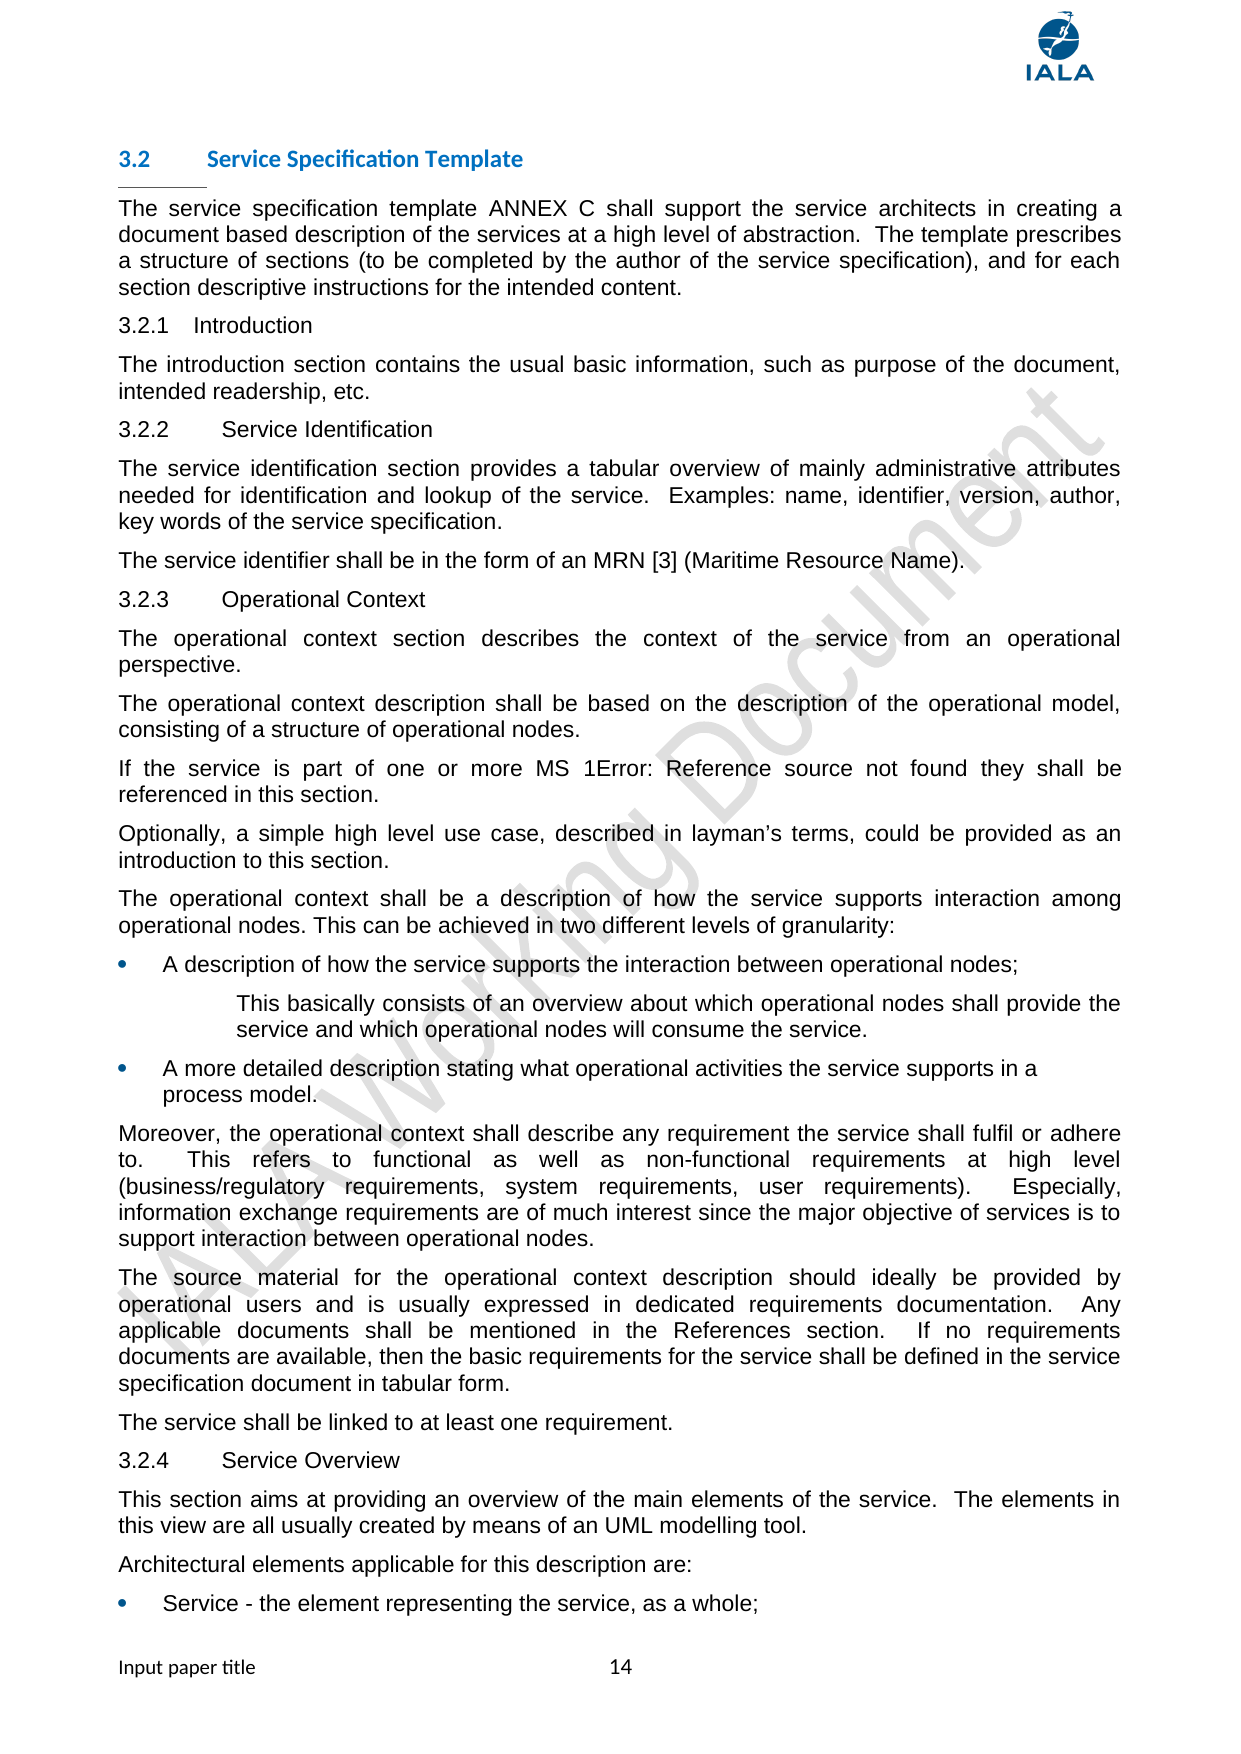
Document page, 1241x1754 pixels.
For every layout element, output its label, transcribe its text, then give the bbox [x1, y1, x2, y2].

text The source material for the operational context description should ideally be provided by operational users and is usually expressed in dedicated requirements documentation. Any applicable documents shall be mentioned in the References section. If no requirements documents are available, then the basic requirements for the service shall be defined in the service specification document in tabular form. [118, 1264, 1122, 1396]
text The service identifier shall be in the form of an MRN [3] (Maritime Resource Name). [118, 547, 1122, 573]
text The service identification section provides a tabular overview of mainly administrative attributes needed for identification and lookup of the service. Examples: name, identifier, version, author, key words of the service specification. [118, 455, 1122, 534]
list Service - the element representing the service, as a whole; [118, 1590, 1122, 1617]
subtitle Service Identification [118, 416, 1033, 443]
subtitle Operational Context [118, 586, 1033, 612]
subtitle Service Specification Template [118, 143, 1122, 174]
text Moreover, the operational context shall describe any requirement the service shall fulfil or adhere to. This refers to functional as well as non-functional requirements at high level (business/regulatory requirements, system requirements, user requirements). Especially, information exchange requirements are of much interest since the major objective of services is to support interaction between operational nodes. [118, 1120, 1122, 1252]
text The operational context section describes the context of the service from an operational perspective. [118, 624, 1122, 677]
subtitle Introduction [118, 312, 1033, 339]
list A description of how the service supports the interaction between operational nodes; [118, 951, 1122, 977]
text Optionally, a simple high level use case, described in layman’s terms, could be provided as an introduction to this section. [118, 820, 1122, 873]
text This basically consists of an overview about which operational nodes shall provide the service and which operational nodes will consume the service. [236, 989, 1122, 1042]
list A more detailed description stating what operational activities the service supports in a process model. [118, 1055, 1122, 1107]
text Architectural elements applicable for this description are: [118, 1551, 1122, 1578]
text The operational context description shall be based on the description of the operational model, consisting of a structure of operational nodes. [118, 690, 1122, 742]
text This section aims at providing an overview of the main elements of the service. The elements in this view are all usually created by means of an UML modelling tool. [118, 1486, 1122, 1539]
text The operational context shall be a description of how the service supports interaction among operational nodes. This can be achieved in two different levels of granularity: [118, 885, 1122, 938]
text The service shall be linked to at least one requirement. [118, 1408, 1122, 1435]
text The introduction section contains the usual basic information, such as purpose of the document, intended readership, etc. [118, 351, 1122, 404]
picture [1011, 3, 1106, 96]
text The service specification template ANNEX D shall support the service architects in creating a document based description of the services at a high level of abstraction. The template prescribes a structure of sections (to be completed by the author of the service specification), and for each section descriptive instructions for the intended content. [118, 194, 1122, 300]
subtitle Service Overview [118, 1447, 1033, 1474]
